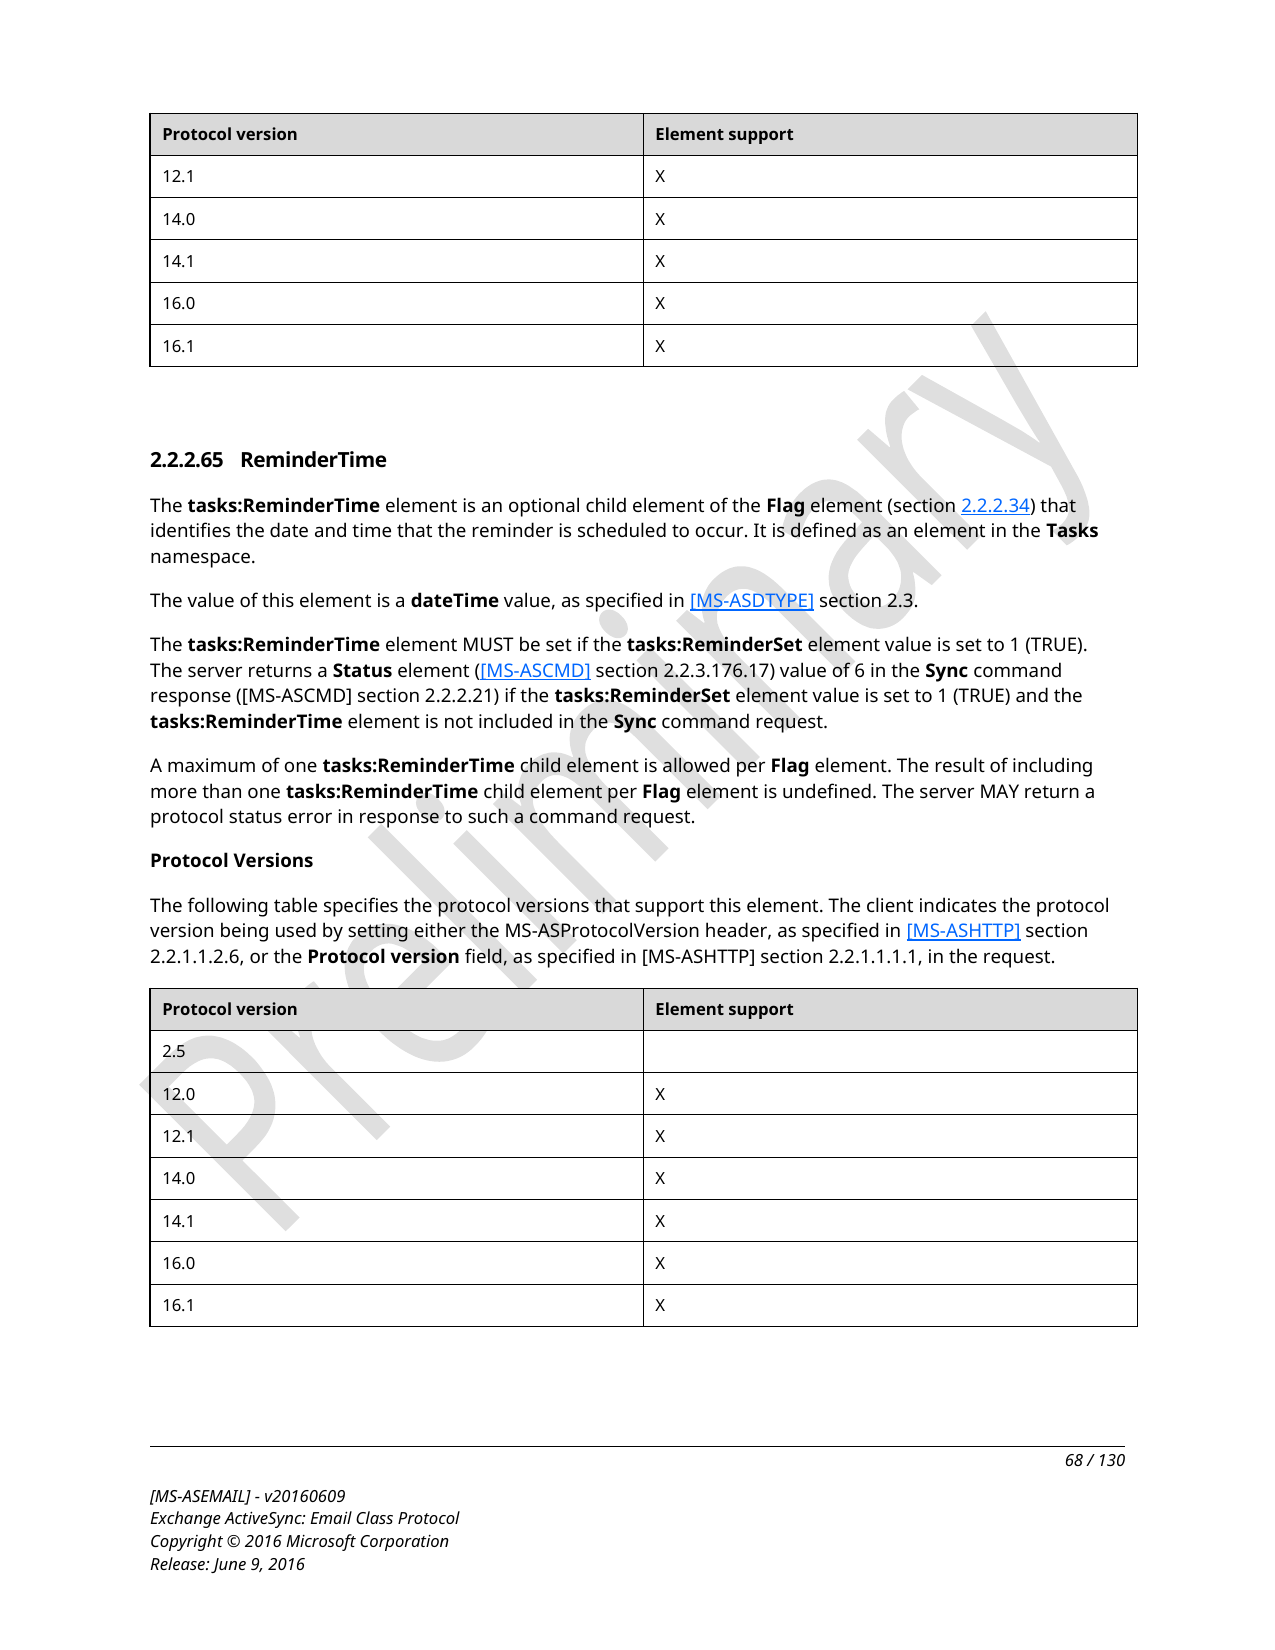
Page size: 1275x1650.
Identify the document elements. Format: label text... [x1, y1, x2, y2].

text Protocol Versions [150, 848, 1125, 873]
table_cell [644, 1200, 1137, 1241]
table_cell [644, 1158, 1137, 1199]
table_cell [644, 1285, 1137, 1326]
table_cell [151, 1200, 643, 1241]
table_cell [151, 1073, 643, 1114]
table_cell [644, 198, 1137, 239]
text The value of this element is a dateTime value, as specified in [MS-ASDTYPE] section 2.3. [150, 587, 1125, 613]
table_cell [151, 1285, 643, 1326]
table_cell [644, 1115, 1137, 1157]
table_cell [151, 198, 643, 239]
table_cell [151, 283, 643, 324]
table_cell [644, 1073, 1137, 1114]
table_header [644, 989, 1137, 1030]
text The following table specifies the protocol versions that support this element. The client indicates the protocol version being used by setting either the MS-ASProtocolVersion header, as specified in [MS-ASHTTP] section 2.2.1.1.2.6, or the Protocol version field, as specified in [MS-ASHTTP] section 2.2.1.1.1.1, in the request. [150, 892, 1125, 969]
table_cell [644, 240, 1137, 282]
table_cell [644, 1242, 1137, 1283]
text The tasks:ReminderTime element MUST be set if the tasks:ReminderSet element value is set to 1 (TRUE). The server returns a Status element ([MS-ASCMD] section 2.2.3.176.17) value of 6 in the Sync command response ([MS-ASCMD] section 2.2.2.21) if the tasks:ReminderSet element value is set to 1 (TRUE) and the tasks:ReminderTime element is not included in the Sync command request. [150, 632, 1125, 734]
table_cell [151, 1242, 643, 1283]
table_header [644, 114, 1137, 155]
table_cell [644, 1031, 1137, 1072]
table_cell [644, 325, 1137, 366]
text A maximum of one tasks:ReminderTime child element is allowed per Flag element. The result of including more than one tasks:ReminderTime child element per Flag element is undefined. The server MAY return a protocol status error in response to such a command request. [150, 752, 1125, 829]
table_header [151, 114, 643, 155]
subtitle ReminderTime [150, 445, 1125, 473]
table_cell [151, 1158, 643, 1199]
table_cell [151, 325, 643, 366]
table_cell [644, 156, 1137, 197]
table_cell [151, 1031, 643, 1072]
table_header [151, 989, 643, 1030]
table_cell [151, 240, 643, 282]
text The tasks:ReminderTime element is an optional child element of the Flag element (section 2.2.2.34) that identifies the date and time that the reminder is scheduled to occur. It is defined as an element in the Tasks namespace. [150, 492, 1125, 569]
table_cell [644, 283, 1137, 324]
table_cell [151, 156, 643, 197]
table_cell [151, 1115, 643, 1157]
